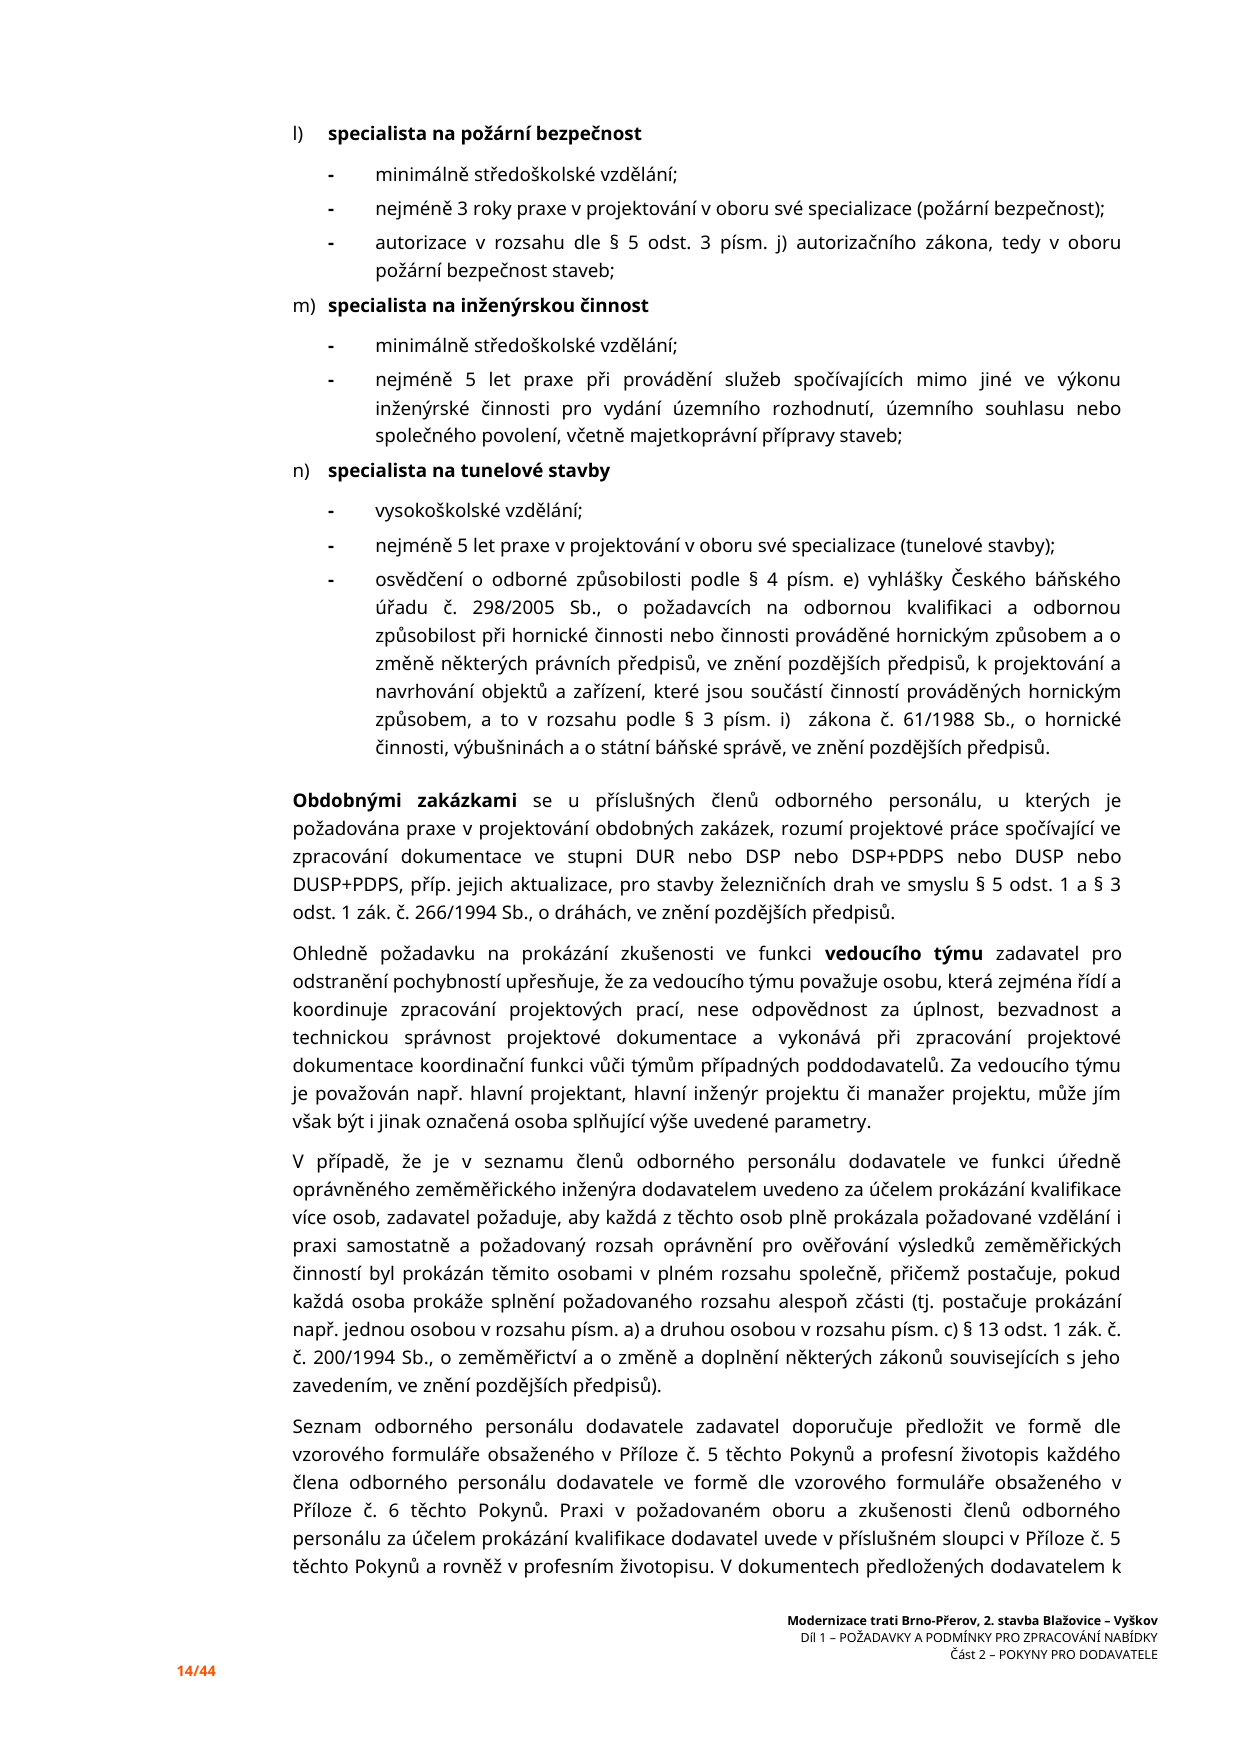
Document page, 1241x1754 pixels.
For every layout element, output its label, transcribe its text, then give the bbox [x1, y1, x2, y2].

text osvědčení o odborné způsobilosti podle § 4 písm. e) vyhlášky Českého báňského úřadu č. 298/2005 Sb., o požadavcích na odbornou kvalifikaci a odbornou způsobilost při hornické činnosti nebo činnosti prováděné hornickým způsobem a o změně některých právních předpisů, ve znění pozdějších předpisů, k projektování a navrhování objektů a zařízení, které jsou součástí činností prováděných hornickým způsobem, a to v rozsahu podle § 3 písm. i) zákona č. 61/1988 Sb., o hornické činnosti, výbušninách a o státní báňské správě, ve znění pozdějších předpisů. [328, 566, 1122, 760]
text minimálně středoškolské vzdělání; [328, 332, 1122, 358]
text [292, 1413, 1122, 1579]
text minimálně středoškolské vzdělání; [328, 161, 1122, 187]
list specialista na požární bezpečnost [292, 121, 1122, 146]
text Obdobnými zakázkami se u příslušných členů odborného personálu, u kterých je požadována praxe v projektování obdobných zakázek, rozumí projektové práce spočívající ve zpracování dokumentace ve stupni DUR nebo DSP nebo DSP+PDPS nebo DUSP nebo DUSP+PDPS, příp. jejich aktualizace, pro stavby železničních drah ve smyslu § 5 odst. 1 a § 3 odst. 1 zák. č. 266/1994 Sb., o dráhách, ve znění pozdějších předpisů. [292, 787, 1122, 925]
text nejméně 5 let praxe při provádění služeb spočívajících mimo jiné ve výkonu inženýrské činnosti pro vydání územního rozhodnutí, územního souhlasu nebo společného povolení, včetně majetkoprávní přípravy staveb; [328, 367, 1122, 448]
text Ohledně požadavku na prokázání zkušenosti ve funkci vedoucího týmu zadavatel pro odstranění pochybností upřesňuje, že za vedoucího týmu považuje osobu, která zejména řídí a koordinuje zpracování projektových prací, nese odpovědnost za úplnost, bezvadnost a technickou správnost projektové dokumentace a vykonává při zpracování projektové dokumentace koordinační funkci vůči týmům případných poddodavatelů. Za vedoucího týmu je považován např. hlavní projektant, hlavní inženýr projektu či manažer projektu, může jím však být i jinak označená osoba splňující výše uvedené parametry. [292, 940, 1122, 1133]
list specialista na tunelové stavby [292, 457, 1122, 483]
text nejméně 3 roky praxe v projektování v oboru své specializace (požární bezpečnost); [328, 195, 1122, 221]
list specialista na inženýrskou činnost [292, 292, 1122, 317]
text V případě, že je v seznamu členů odborného personálu dodavatele ve funkci úředně oprávněného zeměměřického inženýra dodavatelem uvedeno za účelem prokázání kvalifikace více osob, zadavatel požaduje, aby každá z těchto osob plně prokázala požadované vzdělání i praxi samostatně a požadovaný rozsah oprávnění pro ověřování výsledků zeměměřických činností byl prokázán těmito osobami v plném rozsahu společně, přičemž postačuje, pokud každá osoba prokáže splnění požadovaného rozsahu alespoň zčásti (tj. postačuje prokázání např. jednou osobou v rozsahu písm. a) a druhou osobou v rozsahu písm. c) § 13 odst. 1 zák. č. č. 200/1994 Sb., o zeměměřictví a o změně a doplnění některých zákonů souvisejících s jeho zavedením, ve znění pozdějších předpisů). [292, 1148, 1122, 1398]
text nejméně 5 let praxe v projektování v oboru své specializace (tunelové stavby); [328, 532, 1122, 557]
text autorizace v rozsahu dle § 5 odst. 3 písm. j) autorizačního zákona, tedy v oboru požární bezpečnost staveb; [328, 230, 1122, 283]
text vysokoškolské vzdělání; [328, 498, 1122, 523]
